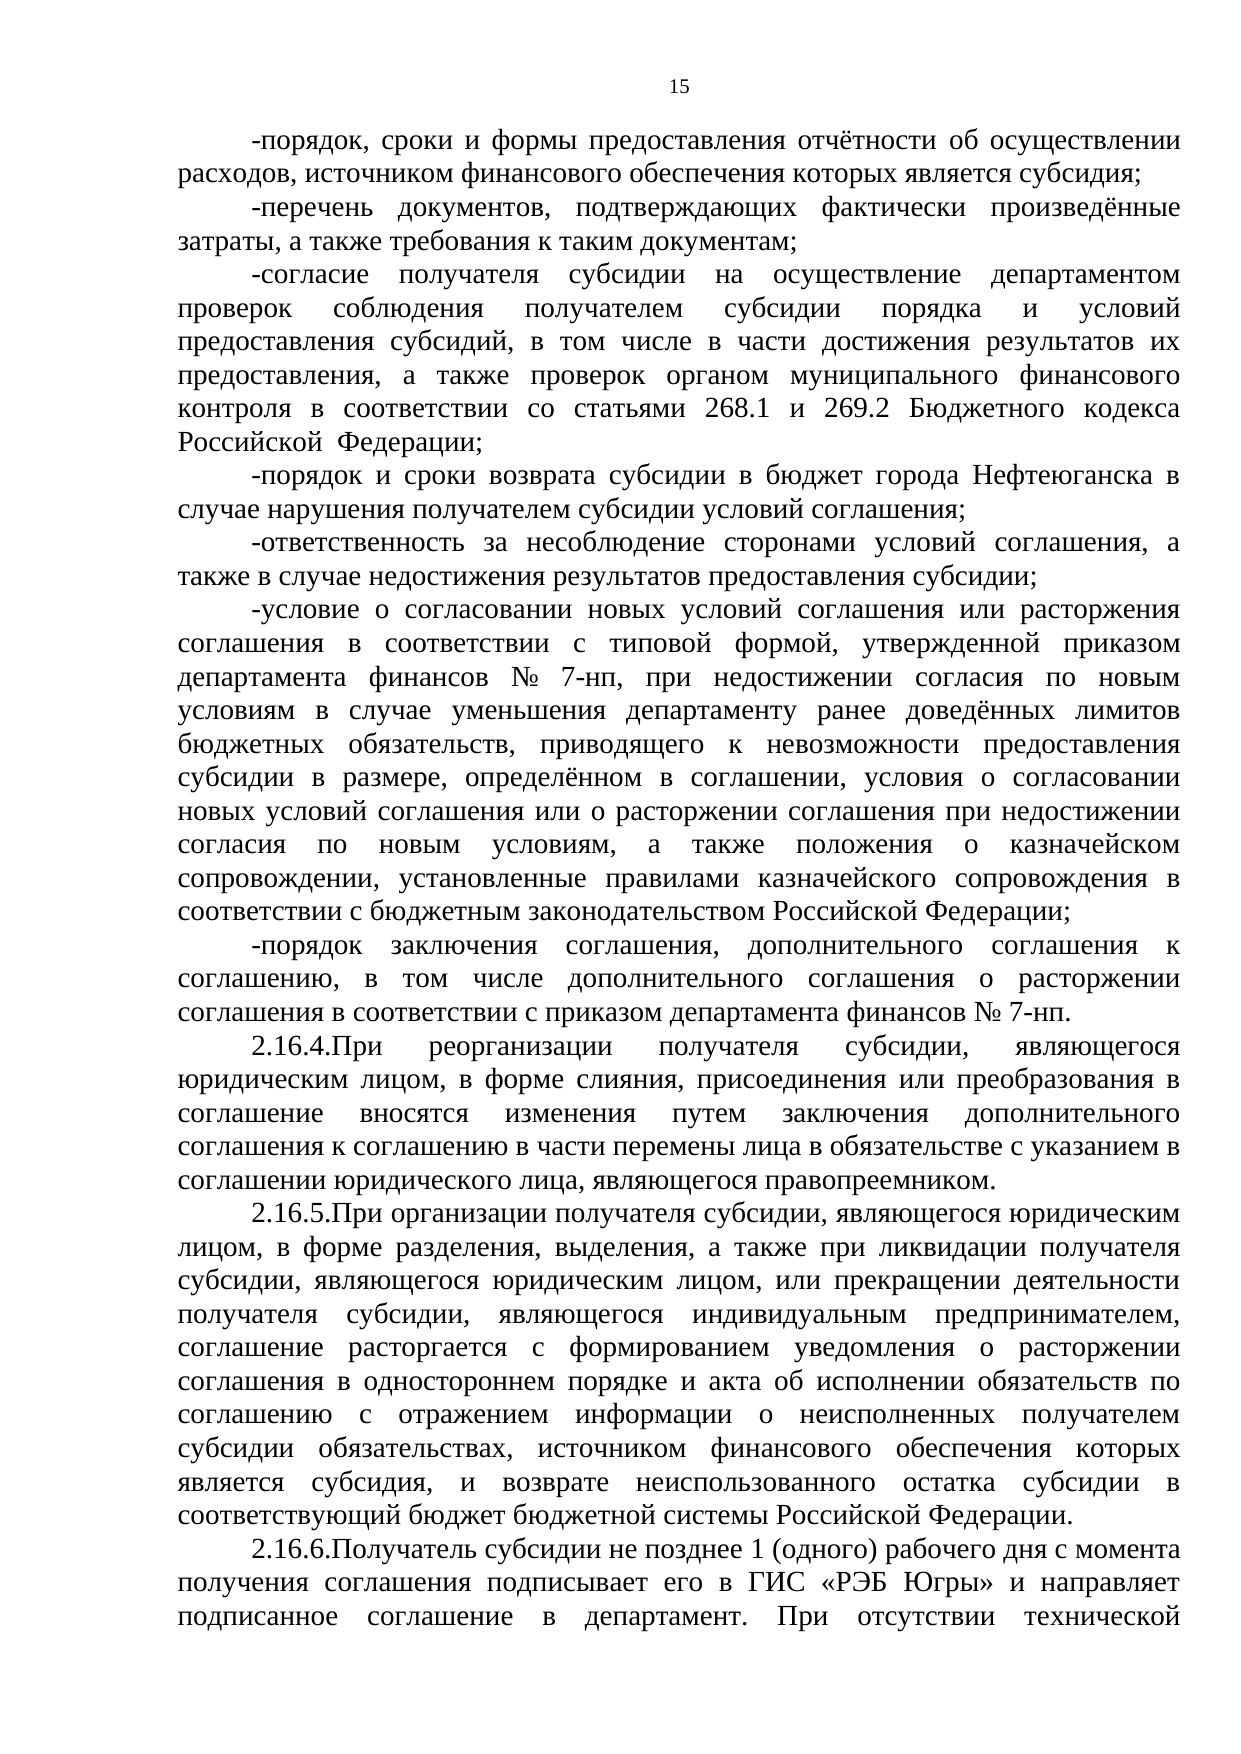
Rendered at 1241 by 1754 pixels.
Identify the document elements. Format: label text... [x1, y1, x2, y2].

text -порядок и сроки возврата субсидии в бюджет города Нефтеюганска в случае нарушения получателем субсидии условий соглашения; [177, 457, 1181, 524]
text 2.16.4.При реорганизации получателя субсидии, являющегося юридическим лицом, в форме слияния, присоединения или преобразования в соглашение вносятся изменения путем заключения дополнительного соглашения к соглашению в части перемены лица в обязательстве с указанием в соглашении юридического лица, являющегося правопреемником. [177, 1028, 1181, 1195]
text 2.16.5.При организации получателя субсидии, являющегося юридическим лицом, в форме разделения, выделения, а также при ликвидации получателя субсидии, являющегося юридическим лицом, или прекращении деятельности получателя субсидии, являющегося индивидуальным предпринимателем, соглашение расторгается с формированием уведомления о расторжении соглашения в одностороннем порядке и акта об исполнении обязательств по соглашению с отражением информации о неисполненных получателем субсидии обязательствах, источником финансового обеспечения которых является субсидия, и возврате неиспользованного остатка субсидии в соответствующий бюджет бюджетной системы Российской Федерации. [177, 1195, 1181, 1531]
text -порядок, сроки и формы предоставления отчётности об осуществлении расходов, источником финансового обеспечения которых является субсидия; [177, 122, 1181, 189]
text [177, 1531, 1181, 1631]
text -перечень документов, подтверждающих фактически произведённые затраты, а также требования к таким документам; [177, 189, 1181, 256]
text -ответственность за несоблюдение сторонами условий соглашения, а также в случае недостижения результатов предоставления субсидии; [177, 524, 1181, 592]
text -согласие получателя субсидии на осуществление департаментом проверок соблюдения получателем субсидии порядка и условий предоставления субсидий, в том числе в части достижения результатов их предоставления, а также проверок органом муниципального финансового контроля в соответствии со статьями 268.1 и 269.2 Бюджетного кодекса Российской Федерации; [177, 256, 1181, 457]
text -условие о согласовании новых условий соглашения или расторжения соглашения в соответствии с типовой формой, утвержденной приказом департамента финансов № 7-нп, при недостижении согласия по новым условиям в случае уменьшения департаменту ранее доведённых лимитов бюджетных обязательств, приводящего к невозможности предоставления субсидии в размере, определённом в соглашении, условия о согласовании новых условий соглашения или о расторжении соглашения при недостижении согласия по новым условиям, а также положения о казначейском сопровождении, установленные правилами казначейского сопровождения в соответствии с бюджетным законодательством Российской Федерации; [177, 592, 1181, 927]
text -порядок заключения соглашения, дополнительного соглашения к соглашению, в том числе дополнительного соглашения о расторжении соглашения в соответствии с приказом департамента финансов № 7-нп. [177, 927, 1181, 1028]
